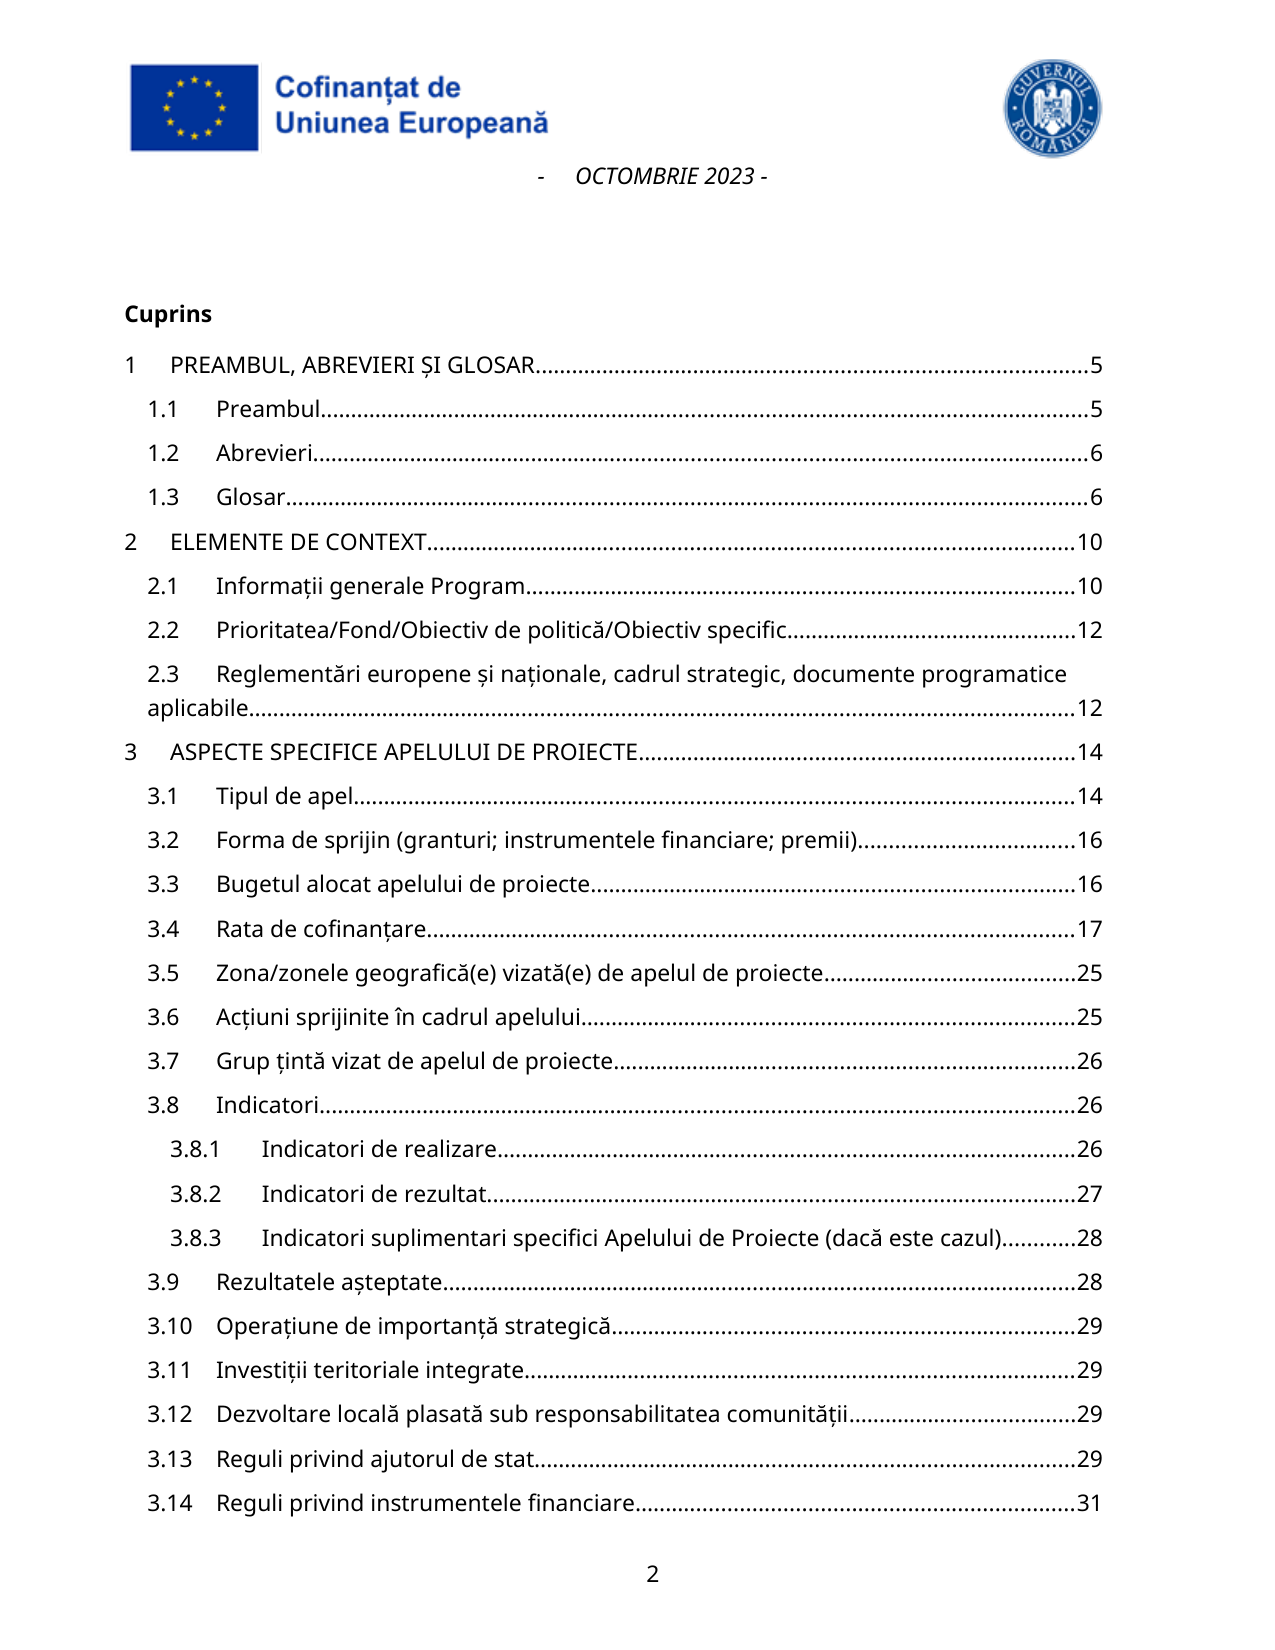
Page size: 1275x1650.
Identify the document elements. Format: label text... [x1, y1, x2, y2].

picture [124, 59, 1104, 160]
list OCTOMBRIE 2023 - [124, 160, 1181, 191]
